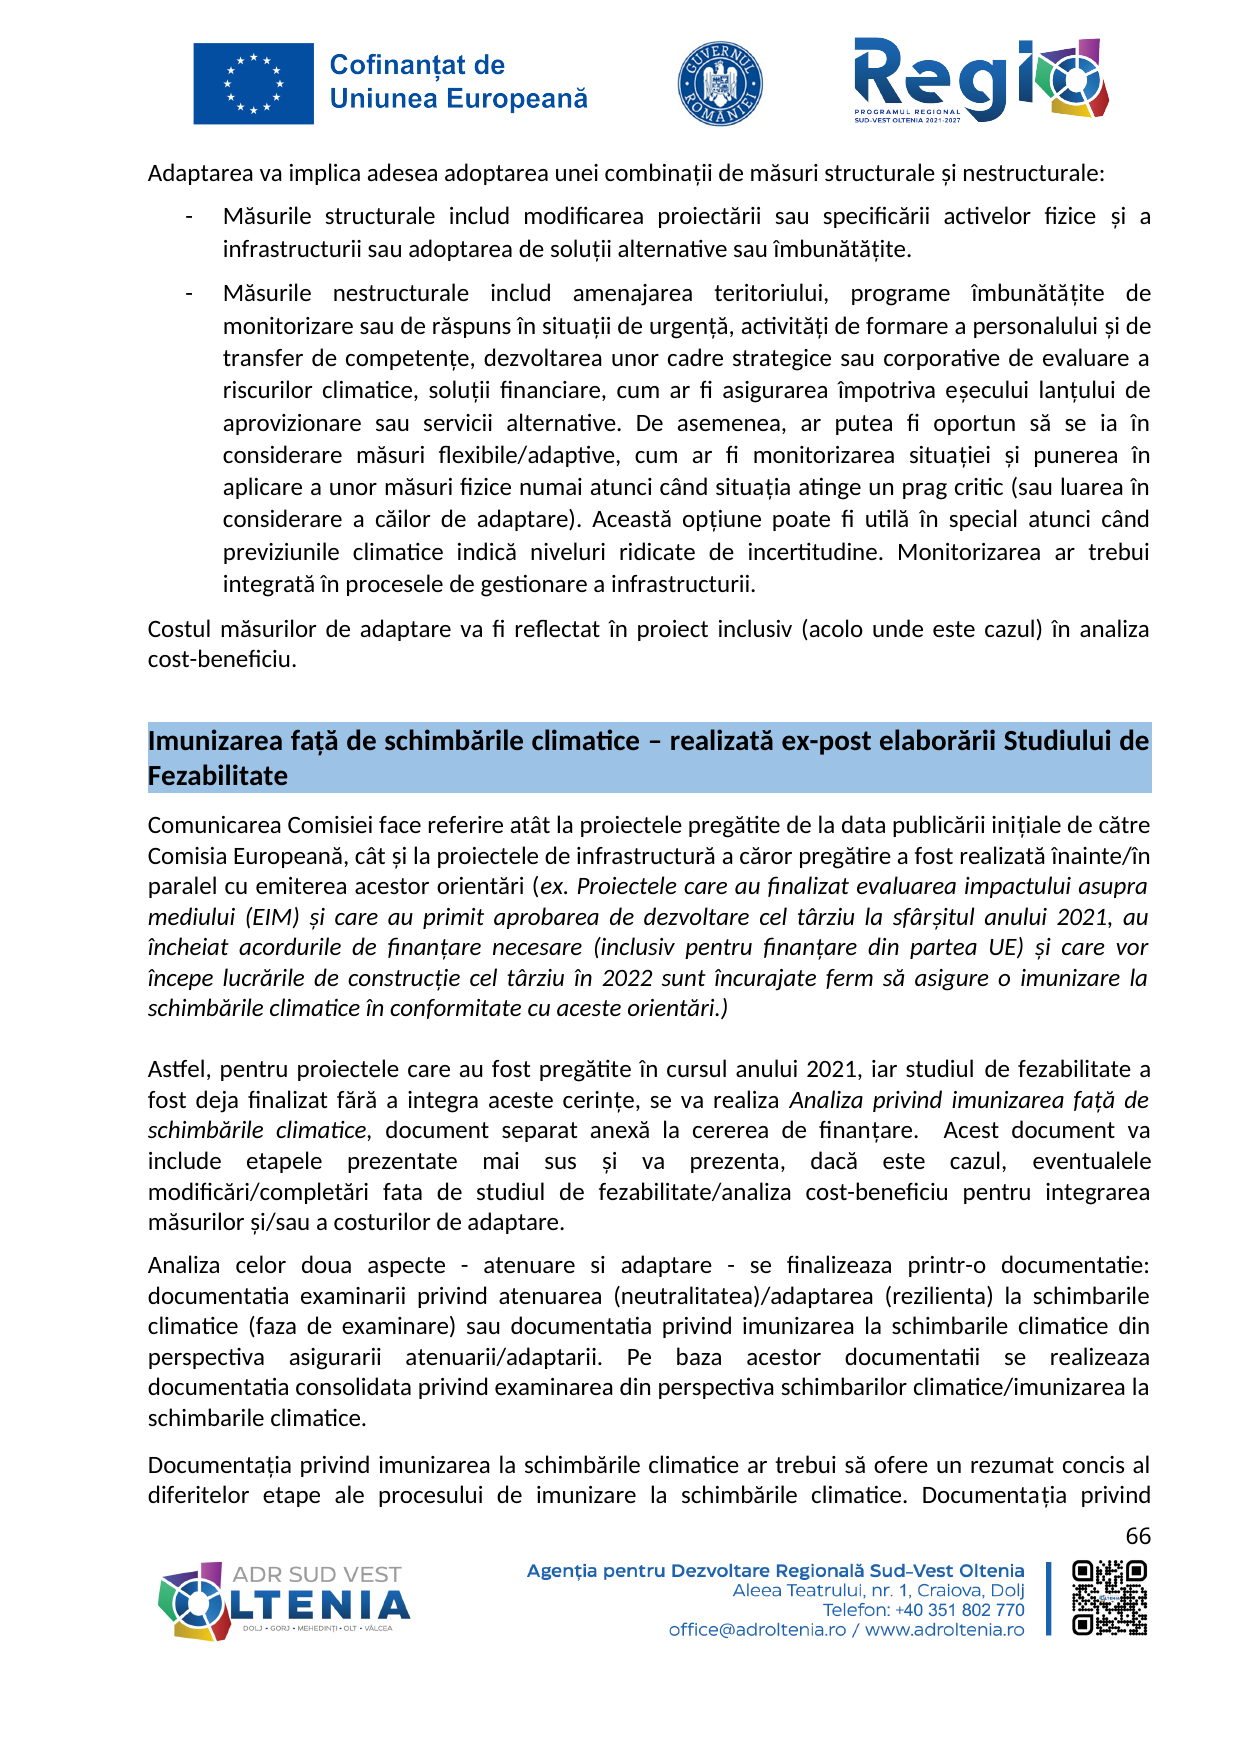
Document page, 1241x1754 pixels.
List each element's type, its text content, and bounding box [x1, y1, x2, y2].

list Măsurile nestructurale includ amenajarea teritoriului, programe îmbunătățite de monitorizare sau de răspuns în situații de urgență, activități de formare a personalului și de transfer de competențe, dezvoltarea unor cadre strategice sau corporative de evaluare a riscurilor climatice, soluții financiare, cum ar fi asigurarea împotriva eșecului lanțului de aprovizionare sau servicii alternative. De asemenea, ar putea fi oportun să se ia în considerare măsuri flexibile/adaptive, cum ar fi monitorizarea situației și punerea în aplicare a unor măsuri fizice numai atunci când situația atinge un prag critic (sau luarea în considerare a căilor de adaptare). Această opțiune poate fi utilă în special atunci când previziunile climatice indică niveluri ridicate de incertitudine. Monitorizarea ar trebui integrată în procesele de gestionare a infrastructurii. [185, 278, 1152, 599]
picture [852, 36, 1111, 126]
text Adaptarea va implica adesea adoptarea unei combinații de măsuri structurale și nestructurale: [148, 157, 1152, 188]
text Imunizarea față de schimbările climatice – realizată ex-post elaborării Studiului de Fezabilitate [148, 722, 1152, 793]
picture [674, 39, 768, 128]
list Măsurile structurale includ modificarea proiectării sau specificării activelor fizice și a infrastructurii sau adoptarea de soluții alternative sau îmbunătățite. [185, 201, 1152, 263]
picture [148, 1551, 1152, 1648]
text Costul măsurilor de adaptare va fi reflectat în proiect inclusiv (acolo unde este cazul) în analiza cost-beneficiu. [148, 613, 1152, 674]
picture [188, 38, 590, 128]
text Astfel, pentru proiectele care au fost pregătite în cursul anului 2021, iar studiul de fezabilitate a fost deja finalizat fără a integra aceste cerințe, se va realiza Analiza privind imunizarea față de schimbările climatice, document separat anexă la cererea de finanțare. Acest document va include etapele prezentate mai sus și va prezenta, dacă este cazul, eventualele modificări/completări fata de studiul de fezabilitate/analiza cost-beneficiu pentru integrarea măsurilor și/sau a costurilor de adaptare. [148, 1054, 1152, 1237]
text Comunicarea Comisiei face referire atât la proiectele pregătite de la data publicării inițiale de către Comisia Europeană, cât și la proiectele de infrastructură a căror pregătire a fost realizată înainte/în paralel cu emiterea acestor orientări (ex. Proiectele care au finalizat evaluarea impactului asupra mediului (EIM) și care au primit aprobarea de dezvoltare cel târziu la sfârșitul anului 2021, au încheiat acordurile de finanțare necesare (inclusiv pentru finanțare din partea UE) și care vor începe lucrările de construcție cel târziu în 2022 sunt încurajate ferm să asigure o imunizare la schimbările climatice în conformitate cu aceste orientări.) [148, 809, 1152, 1023]
text Analiza celor doua aspecte - atenuare si adaptare - se finalizeaza printr-o documentatie: documentatia examinarii privind atenuarea (neutralitatea)/adaptarea (rezilienta) la schimbarile climatice (faza de examinare) sau documentatia privind imunizarea la schimbarile climatice din perspectiva asigurarii atenuarii/adaptarii. Pe baza acestor documentatii se realizeaza documentatia consolidata privind examinarea din perspectiva schimbarilor climatice/imunizarea la schimbarile climatice. [148, 1249, 1152, 1432]
